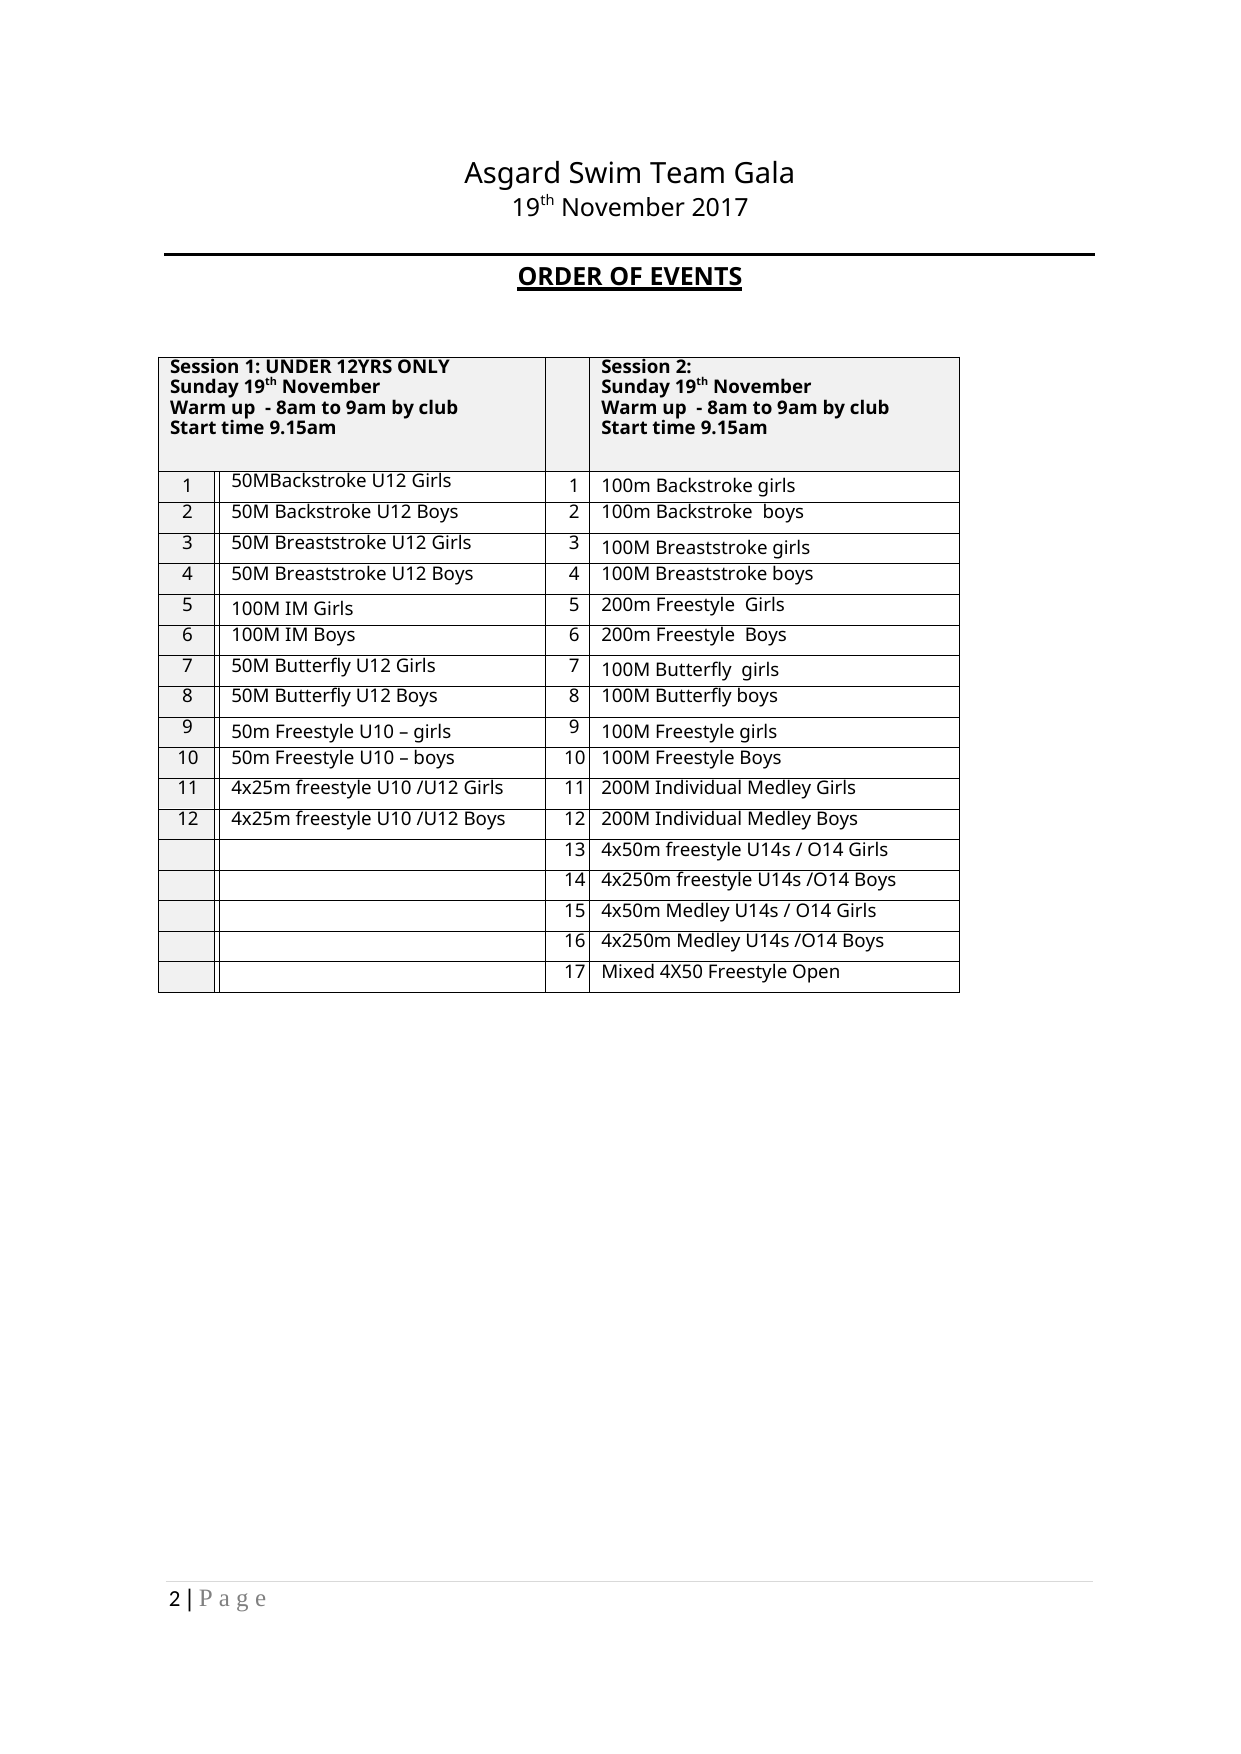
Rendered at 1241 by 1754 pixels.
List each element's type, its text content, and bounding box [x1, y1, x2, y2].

table_cell 200m Freestyle Boys [590, 626, 959, 655]
table_cell 4x25m freestyle U10 /U12 Boys [220, 810, 545, 839]
table_cell 200M Individual Medley Boys [590, 810, 959, 839]
table_cell 13 [546, 840, 589, 870]
table_cell 11 [159, 779, 214, 808]
table_cell 14 [546, 871, 589, 900]
table_header Session 2: Sunday 19th November Warm up - 8am to 9am by club Start time 9.15am [590, 358, 959, 471]
table_cell [215, 871, 219, 900]
table_cell 100M IM Girls [220, 595, 545, 625]
table_cell 8 [546, 687, 589, 717]
table_cell 4 [159, 564, 214, 594]
table_cell 1 [159, 472, 214, 502]
table_cell 50M Butterfly U12 Girls [220, 656, 545, 686]
table_cell 4 [546, 564, 589, 594]
table_cell 50m Freestyle U10 – boys [220, 748, 545, 778]
table_cell [215, 656, 219, 686]
table_cell 100m Backstroke girls [590, 472, 959, 502]
table_cell 7 [159, 656, 214, 686]
table_cell 200m Freestyle Girls [590, 595, 959, 625]
table_cell 17 [546, 962, 589, 992]
table_cell 11 [546, 779, 589, 808]
table_cell [215, 779, 219, 808]
table_cell 4x50m freestyle U14s / O14 Girls [590, 840, 959, 870]
table_cell [220, 932, 545, 961]
table_cell 100m Backstroke boys [590, 503, 959, 533]
table_cell [215, 626, 219, 655]
table_cell [159, 962, 214, 992]
table_cell 100M IM Boys [220, 626, 545, 655]
table_cell 12 [546, 810, 589, 839]
table_cell 3 [159, 534, 214, 563]
table_cell 2 [159, 503, 214, 533]
table_cell 100M Freestyle Boys [590, 748, 959, 778]
table_cell 5 [546, 595, 589, 625]
table_cell [215, 962, 219, 992]
table_cell 100M Breaststroke boys [590, 564, 959, 594]
table_header [546, 358, 589, 471]
table_cell 100M Butterfly boys [590, 687, 959, 717]
table_cell 4x25m freestyle U10 /U12 Girls [220, 779, 545, 808]
table_cell 100M Breaststroke girls [590, 534, 959, 563]
table_cell 50M Butterfly U12 Boys [220, 687, 545, 717]
table_cell 50M Breaststroke U12 Girls [220, 534, 545, 563]
table_cell 6 [546, 626, 589, 655]
table_cell 9 [546, 718, 589, 747]
table_cell 10 [159, 748, 214, 778]
table_cell [220, 840, 545, 870]
table_cell 50M Breaststroke U12 Boys [220, 564, 545, 594]
table_cell 12 [159, 810, 214, 839]
table_cell [159, 871, 214, 900]
table_cell 50m Freestyle U10 – girls [220, 718, 545, 747]
table_cell 10 [546, 748, 589, 778]
table_cell [215, 901, 219, 931]
table_cell [159, 840, 214, 870]
table_cell 1 [546, 472, 589, 502]
table_cell 5 [159, 595, 214, 625]
table_cell 4x250m freestyle U14s /O14 Boys [590, 871, 959, 900]
table_cell 8 [159, 687, 214, 717]
table_cell [215, 503, 219, 533]
table_cell 9 [159, 718, 214, 747]
table_cell 2 [546, 503, 589, 533]
table_cell 4x250m Medley U14s /O14 Boys [590, 932, 959, 961]
table_cell 16 [546, 932, 589, 961]
subtitle ORDER OF EVENTS [509, 258, 750, 293]
table_cell [159, 932, 214, 961]
table_cell [215, 748, 219, 778]
table_cell [215, 718, 219, 747]
table_cell 100M Freestyle girls [590, 718, 959, 747]
table_cell 15 [546, 901, 589, 931]
table_cell [220, 871, 545, 900]
table_cell [220, 962, 545, 992]
table_cell [215, 534, 219, 563]
table_cell 200M Individual Medley Girls [590, 779, 959, 808]
table_cell 6 [159, 626, 214, 655]
table_cell 4x50m Medley U14s / O14 Girls [590, 901, 959, 931]
table_cell 100M Butterfly girls [590, 656, 959, 686]
table_cell [215, 687, 219, 717]
table_cell [215, 810, 219, 839]
table_cell 50MBackstroke U12 Girls [220, 472, 545, 502]
table_cell 50M Backstroke U12 Boys [220, 503, 545, 533]
table_cell 7 [546, 656, 589, 686]
table_cell [215, 932, 219, 961]
table_cell [215, 840, 219, 870]
table_cell [215, 564, 219, 594]
table_cell [215, 595, 219, 625]
table_cell [215, 472, 219, 502]
table_cell [220, 901, 545, 931]
table_header Session 1: UNDER 12YRS ONLY Sunday 19th November Warm up - 8am to 9am by club Start time 9.15am [159, 358, 545, 471]
table_cell Mixed 4X50 Freestyle Open [590, 962, 959, 992]
table_cell [159, 901, 214, 931]
table_cell 3 [546, 534, 589, 563]
